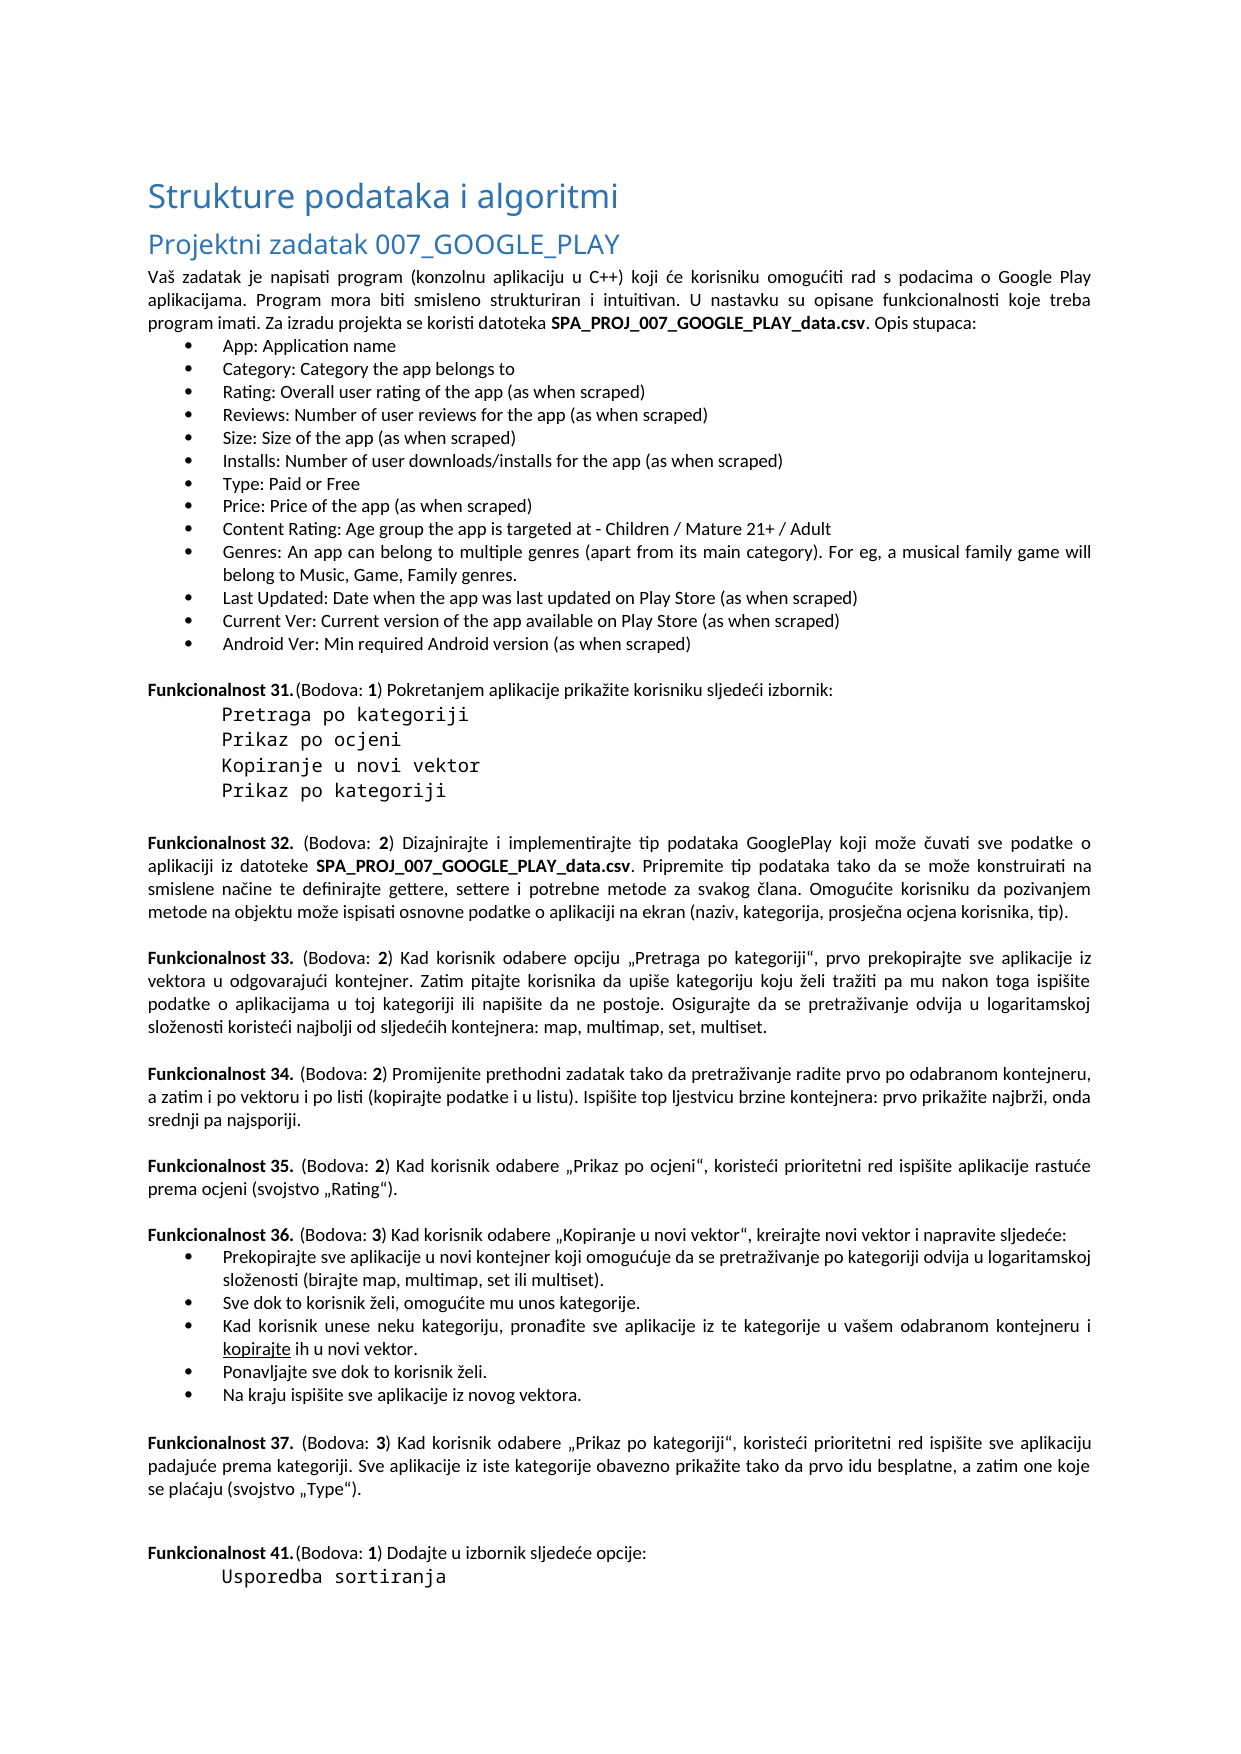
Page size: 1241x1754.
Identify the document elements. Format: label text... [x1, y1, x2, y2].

list Current Ver: Current version of the app available on Play Store (as when scraped) [185, 609, 1093, 632]
list Usporedba sortiranja [221, 1564, 1093, 1589]
subtitle Projektni zadatak 007_GOOGLE_PLAY [148, 226, 1093, 263]
list Size: Size of the app (as when scraped) [185, 426, 1093, 449]
list Vaš zadatak je napisati program (konzolnu aplikaciju u C++) koji će korisniku omogućiti rad s podacima o Google Play aplikacijama. Program mora biti smisleno strukturiran i intuitivan. U nastavku su opisane funkcionalnosti koje treba program imati. Za izradu projekta se koristi datoteka SPA_PROJ_007_GOOGLE_PLAY_data.csv. Opis stupaca: [148, 266, 1093, 334]
list Genres: An app can belong to multiple genres (apart from its main category). For eg, a musical family game will belong to Music, Game, Family genres. [185, 541, 1093, 586]
subtitle Strukture podataka i algoritmi [148, 173, 1093, 218]
list (Bodova: 3) Kad korisnik odabere „Prikaz po kategoriji“, koristeći prioritetni red ispišite sve aplikaciju padajuće prema kategoriji. Sve aplikacije iz iste kategorije obavezno prikažite tako da prvo idu besplatne, a zatim one koje se plaćaju (svojstvo „Type“). [148, 1431, 1093, 1499]
list Prekopirajte sve aplikacije u novi kontejner koji omogućuje da se pretraživanje po kategoriji odvija u logaritamskoj složenosti (birajte map, multimap, set ili multiset). [185, 1246, 1093, 1292]
list (Bodova: 2) Dizajnirajte i implementirajte tip podataka GooglePlay koji može čuvati sve podatke o aplikaciji iz datoteke SPA_PROJ_007_GOOGLE_PLAY_data.csv. Pripremite tip podataka tako da se može konstruirati na smislene načine te definirajte gettere, settere i potrebne metode za svakog člana. Omogućite korisniku da pozivanjem metode na objektu može ispisati osnovne podatke o aplikaciji na ekran (naziv, kategorija, prosječna ocjena korisnika, tip). [148, 831, 1093, 923]
list (Bodova: 2) Kad korisnik odabere opciju „Pretraga po kategoriji“, prvo prekopirajte sve aplikacije iz vektora u odgovarajući kontejner. Zatim pitajte korisnika da upiše kategoriju koju želi tražiti pa mu nakon toga ispišite podatke o aplikacijama u toj kategoriji ili napišite da ne postoje. Osigurajte da se pretraživanje odvija u logaritamskoj složenosti koristeći najbolji od sljedećih kontejnera: map, multimap, set, multiset. [148, 946, 1093, 1038]
list (Bodova: 3) Kad korisnik odabere „Kopiranje u novi vektor“, kreirajte novi vektor i napravite sljedeće: [148, 1223, 1093, 1246]
list (Bodova: 2) Kad korisnik odabere „Prikaz po ocjeni“, koristeći prioritetni red ispišite aplikacije rastuće prema ocjeni (svojstvo „Rating“). [148, 1154, 1093, 1200]
list Rating: Overall user rating of the app (as when scraped) [185, 380, 1093, 403]
list Type: Paid or Free [185, 472, 1093, 495]
list Reviews: Number of user reviews for the app (as when scraped) [185, 403, 1093, 426]
list Installs: Number of user downloads/installs for the app (as when scraped) [185, 449, 1093, 472]
list Pretraga po kategoriji [221, 701, 1093, 726]
list Sve dok to korisnik želi, omogućite mu unos kategorije. [185, 1292, 1093, 1314]
list Category: Category the app belongs to [185, 357, 1093, 380]
list (Bodova: 1) Pokretanjem aplikacije prikažite korisniku sljedeći izbornik: [148, 678, 1093, 701]
list Prikaz po kategoriji [221, 777, 1093, 803]
list Kad korisnik unese neku kategoriju, pronađite sve aplikacije iz te kategorije u vašem odabranom kontejneru i kopirajte ih u novi vektor. [185, 1314, 1093, 1360]
list (Bodova: 1) Dodajte u izbornik sljedeće opcije: [148, 1541, 1093, 1564]
list Android Ver: Min required Android version (as when scraped) [185, 632, 1093, 655]
list (Bodova: 2) Promijenite prethodni zadatak tako da pretraživanje radite prvo po odabranom kontejneru, a zatim i po vektoru i po listi (kopirajte podatke i u listu). Ispišite top ljestvicu brzine kontejnera: prvo prikažite najbrži, onda srednji pa najsporiji. [148, 1062, 1093, 1131]
list Prikaz po ocjeni [221, 726, 1093, 752]
list App: Application name [185, 334, 1093, 357]
list Kopiranje u novi vektor [221, 752, 1093, 777]
list Ponavljajte sve dok to korisnik želi. [185, 1360, 1093, 1383]
list Na kraju ispišite sve aplikacije iz novog vektora. [185, 1383, 1093, 1406]
list Price: Price of the app (as when scraped) [185, 495, 1093, 518]
list Last Updated: Date when the app was last updated on Play Store (as when scraped) [185, 586, 1093, 609]
list Content Rating: Age group the app is targeted at - Children / Mature 21+ / Adult [185, 518, 1093, 541]
